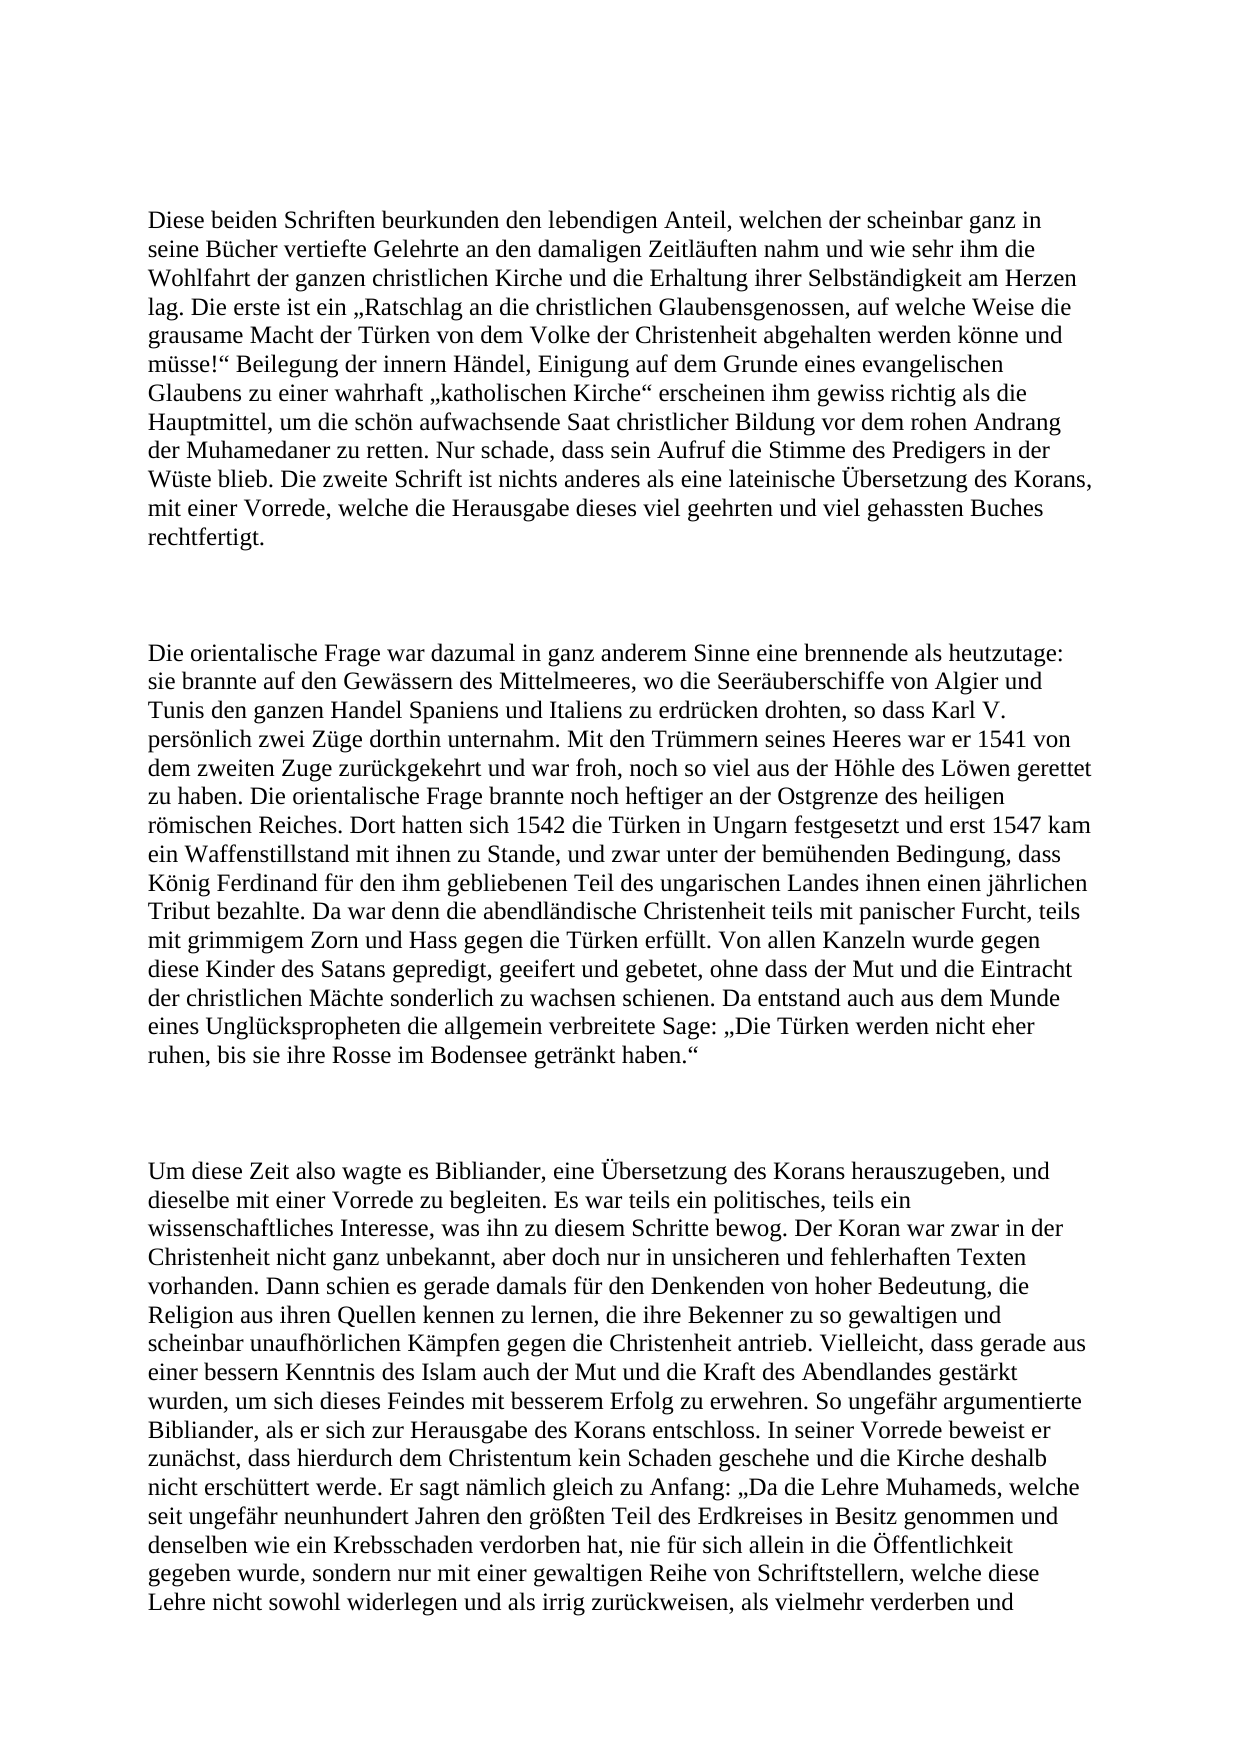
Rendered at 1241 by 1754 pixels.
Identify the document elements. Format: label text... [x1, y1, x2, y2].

text Die orientalische Frage war dazumal in ganz anderem Sinne eine brennende als heutzutage: sie brannte auf den Gewässern des Mittelmeeres, wo die Seeräuberschiffe von Algier und Tunis den ganzen Handel Spaniens und Italiens zu erdrücken drohten, so dass Karl V. persönlich zwei Züge dorthin unternahm. Mit den Trümmern seines Heeres war er 1541 von dem zweiten Zuge zurückgekehrt und war froh, noch so viel aus der Höhle des Löwen gerettet zu haben. Die orientalische Frage brannte noch heftiger an der Ostgrenze des heiligen römischen Reiches. Dort hatten sich 1542 die Türken in Ungarn festgesetzt und erst 1547 kam ein Waffenstillstand mit ihnen zu Stande, und zwar unter der bemühenden Bedingung, dass König Ferdinand für den ihm gebliebenen Teil des ungarischen Landes ihnen einen jährlichen Tribut bezahlte. Da war denn die abendländische Christenheit teils mit panischer Furcht, teils mit grimmigem Zorn und Hass gegen die Türken erfüllt. Von allen Kanzeln wurde gegen diese Kinder des Satans gepredigt, geeifert und gebetet, ohne dass der Mut und die Eintracht der christlichen Mächte sonderlich zu wachsen schienen. Da entstand auch aus dem Munde eines Unglückspropheten die allgemein verbreitete Sage: „Die Türken werden nicht eher ruhen, bis sie ihre Rosse im Bodensee getränkt haben.“ [148, 638, 1093, 1069]
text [148, 1156, 1093, 1616]
text Diese beiden Schriften beurkunden den lebendigen Anteil, welchen der scheinbar ganz in seine Bücher vertiefte Gelehrte an den damaligen Zeitläuften nahm und wie sehr ihm die Wohlfahrt der ganzen christlichen Kirche und die Erhaltung ihrer Selbständigkeit am Herzen lag. Die erste ist ein „Ratschlag an die christlichen Glaubensgenossen, auf welche Weise die grausame Macht der Türken von dem Volke der Christenheit abgehalten werden könne und müsse!“ Beilegung der innern Händel, Einigung auf dem Grunde eines evangelischen Glaubens zu einer wahrhaft „katholischen Kirche“ erscheinen ihm gewiss richtig als die Hauptmittel, um die schön aufwachsende Saat christlicher Bildung vor dem rohen Andrang der Muhamedaner zu retten. Nur schade, dass sein Aufruf die Stimme des Predigers in der Wüste blieb. Die zweite Schrift ist nichts anderes als eine lateinische Übersetzung des Korans, mit einer Vorrede, welche die Herausgabe dieses viel geehrten und viel gehassten Buches rechtfertigt. [148, 206, 1093, 551]
